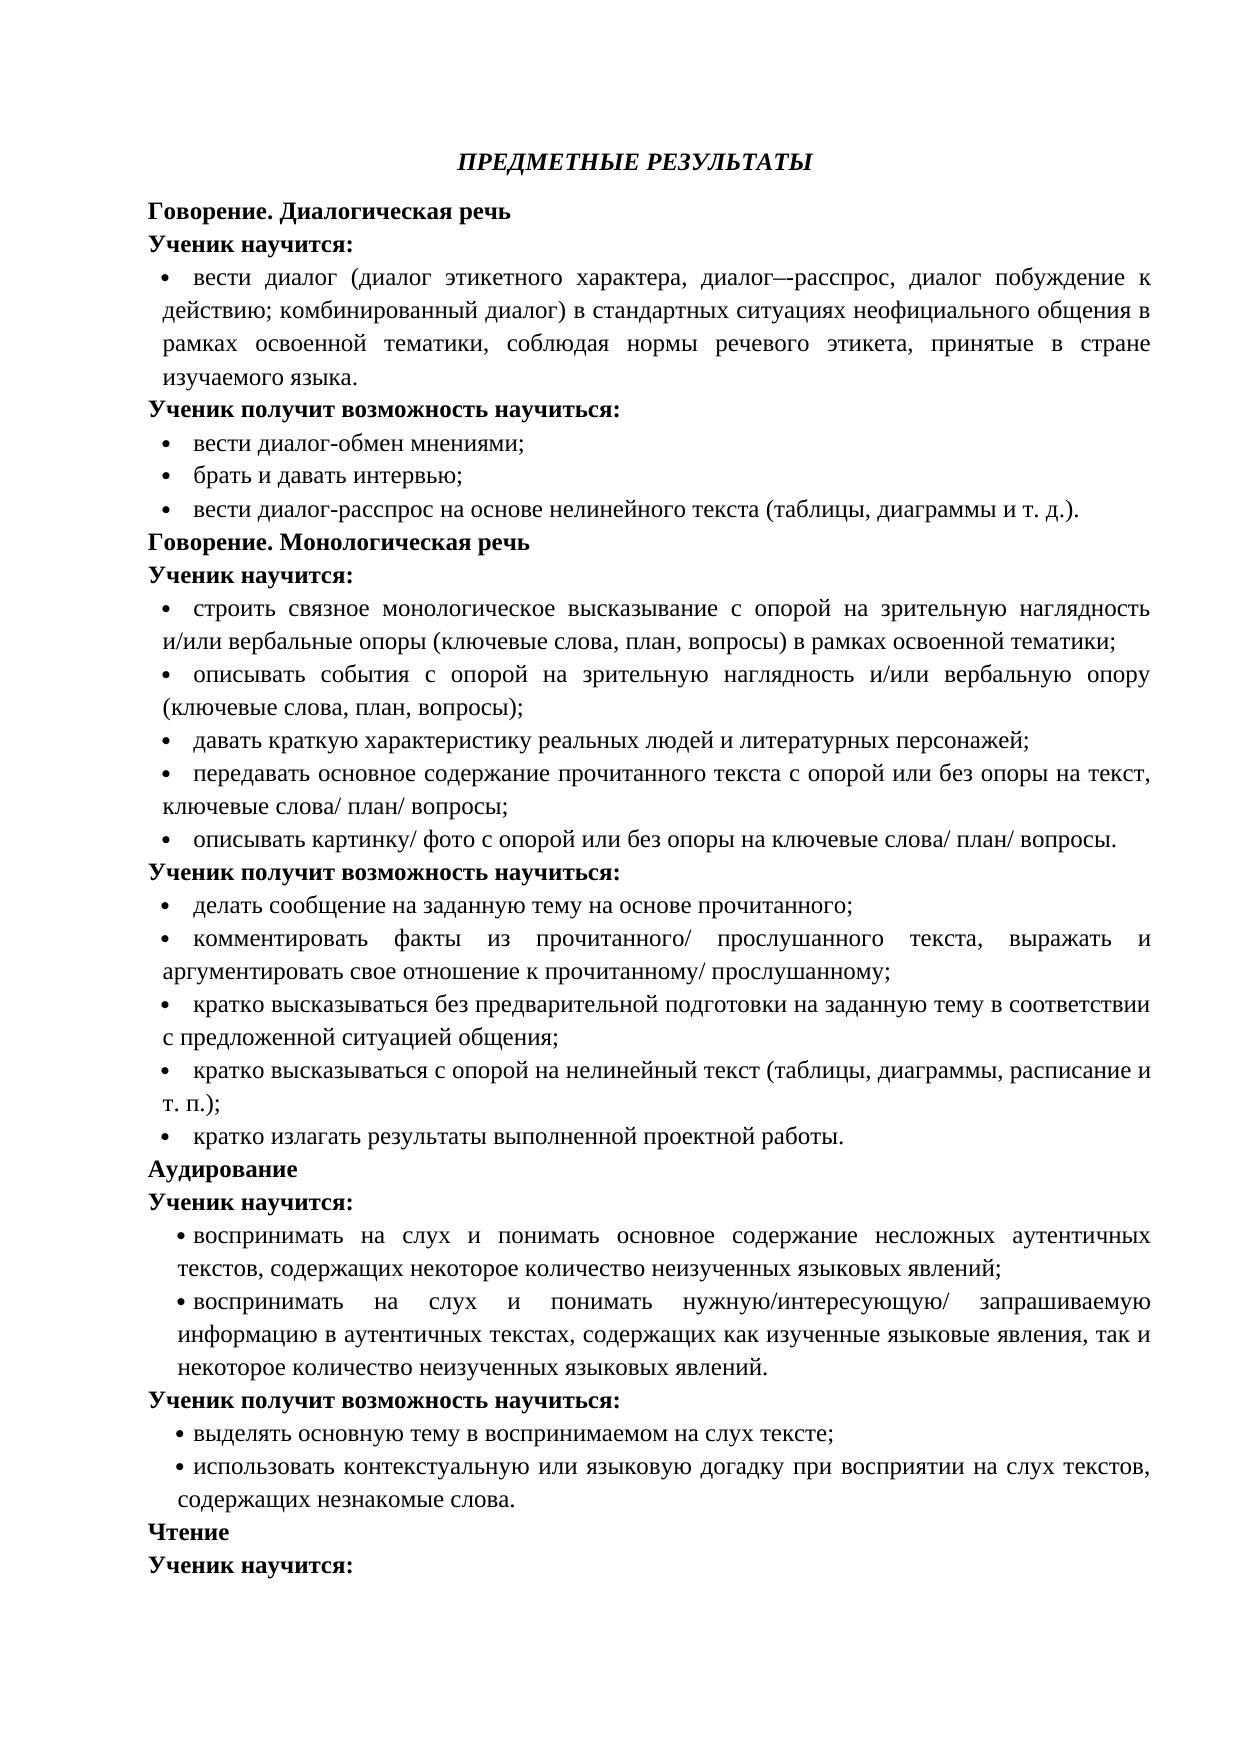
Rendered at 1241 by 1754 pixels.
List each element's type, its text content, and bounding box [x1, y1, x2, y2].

list вести диалог-обмен мнениями; [162, 428, 1152, 456]
text Ученик получит возможность научиться: [118, 1385, 1152, 1414]
list описывать картинку/ фото с опорой или без опоры на ключевые слова/ план/ вопросы. [162, 824, 1152, 853]
text Говорение. Диалогическая речь [118, 196, 1152, 225]
text Ученик получит возможность научиться: [118, 857, 1152, 886]
list строить связное монологическое высказывание с опорой на зрительную наглядность и/или вербальные опоры (ключевые слова, план, вопросы) в рамках освоенной тематики; [162, 593, 1152, 654]
text ПРЕДМЕТНЫЕ РЕЗУЛЬТАТЫ [118, 147, 1152, 176]
list воспринимать на слух и понимать нужную/интересующую/ запрашиваемую информацию в аутентичных текстах, содержащих как изученные языковые явления, так и некоторое количество неизученных языковых явлений. [177, 1286, 1152, 1381]
list кратко высказываться без предварительной подготовки на заданную тему в соответствии с предложенной ситуацией общения; [161, 989, 1152, 1051]
list кратко высказываться с опорой на нелинейный текст (таблицы, диаграммы, расписание и т. п.); [161, 1055, 1152, 1117]
text Ученик научится: [118, 1187, 1152, 1216]
list брать и давать интервью; [162, 461, 1152, 489]
list передавать основное содержание прочитанного текста с опорой или без опоры на текст, ключевые слова/ план/ вопросы; [162, 758, 1152, 819]
list давать краткую характеристику реальных людей и литературных персонажей; [162, 725, 1152, 753]
text Ученик научится: [118, 1550, 1152, 1579]
list комментировать факты из прочитанного/ прослушанного текста, выражать и аргументировать свое отношение к прочитанному/ прослушанному; [161, 923, 1152, 985]
text Чтение [118, 1517, 1152, 1546]
list делать сообщение на заданную тему на основе прочитанного; [161, 890, 1152, 919]
list воспринимать на слух и понимать основное содержание несложных аутентичных текстов, содержащих некоторое количество неизученных языковых явлений; [177, 1220, 1152, 1282]
list кратко излагать результаты выполненной проектной работы. [161, 1121, 1152, 1150]
text Ученик научится: [118, 229, 1152, 258]
list выделять основную тему в воспринимаемом на слух тексте; [176, 1418, 1152, 1447]
text Аудирование [118, 1154, 1152, 1183]
list вести диалог (диалог этикетного характера, диалог–-расспрос, диалог побуждение к действию; комбинированный диалог) в стандартных ситуациях неофициального общения в рамках освоенной тематики, соблюдая нормы речевого этикета, принятые в стране изучаемого языка. [161, 262, 1152, 390]
list использовать контекстуальную или языковую догадку при восприятии на слух текстов, содержащих незнакомые слова. [176, 1451, 1152, 1513]
list вести диалог-расспрос на основе нелинейного текста (таблицы, диаграммы и т. д.). [162, 494, 1152, 522]
text Ученик научится: [118, 560, 1152, 588]
text Говорение. Монологическая речь [118, 527, 1152, 555]
text Ученик получит возможность научиться: [118, 394, 1152, 423]
list описывать события с опорой на зрительную наглядность и/или вербальную опору (ключевые слова, план, вопросы); [162, 659, 1152, 721]
